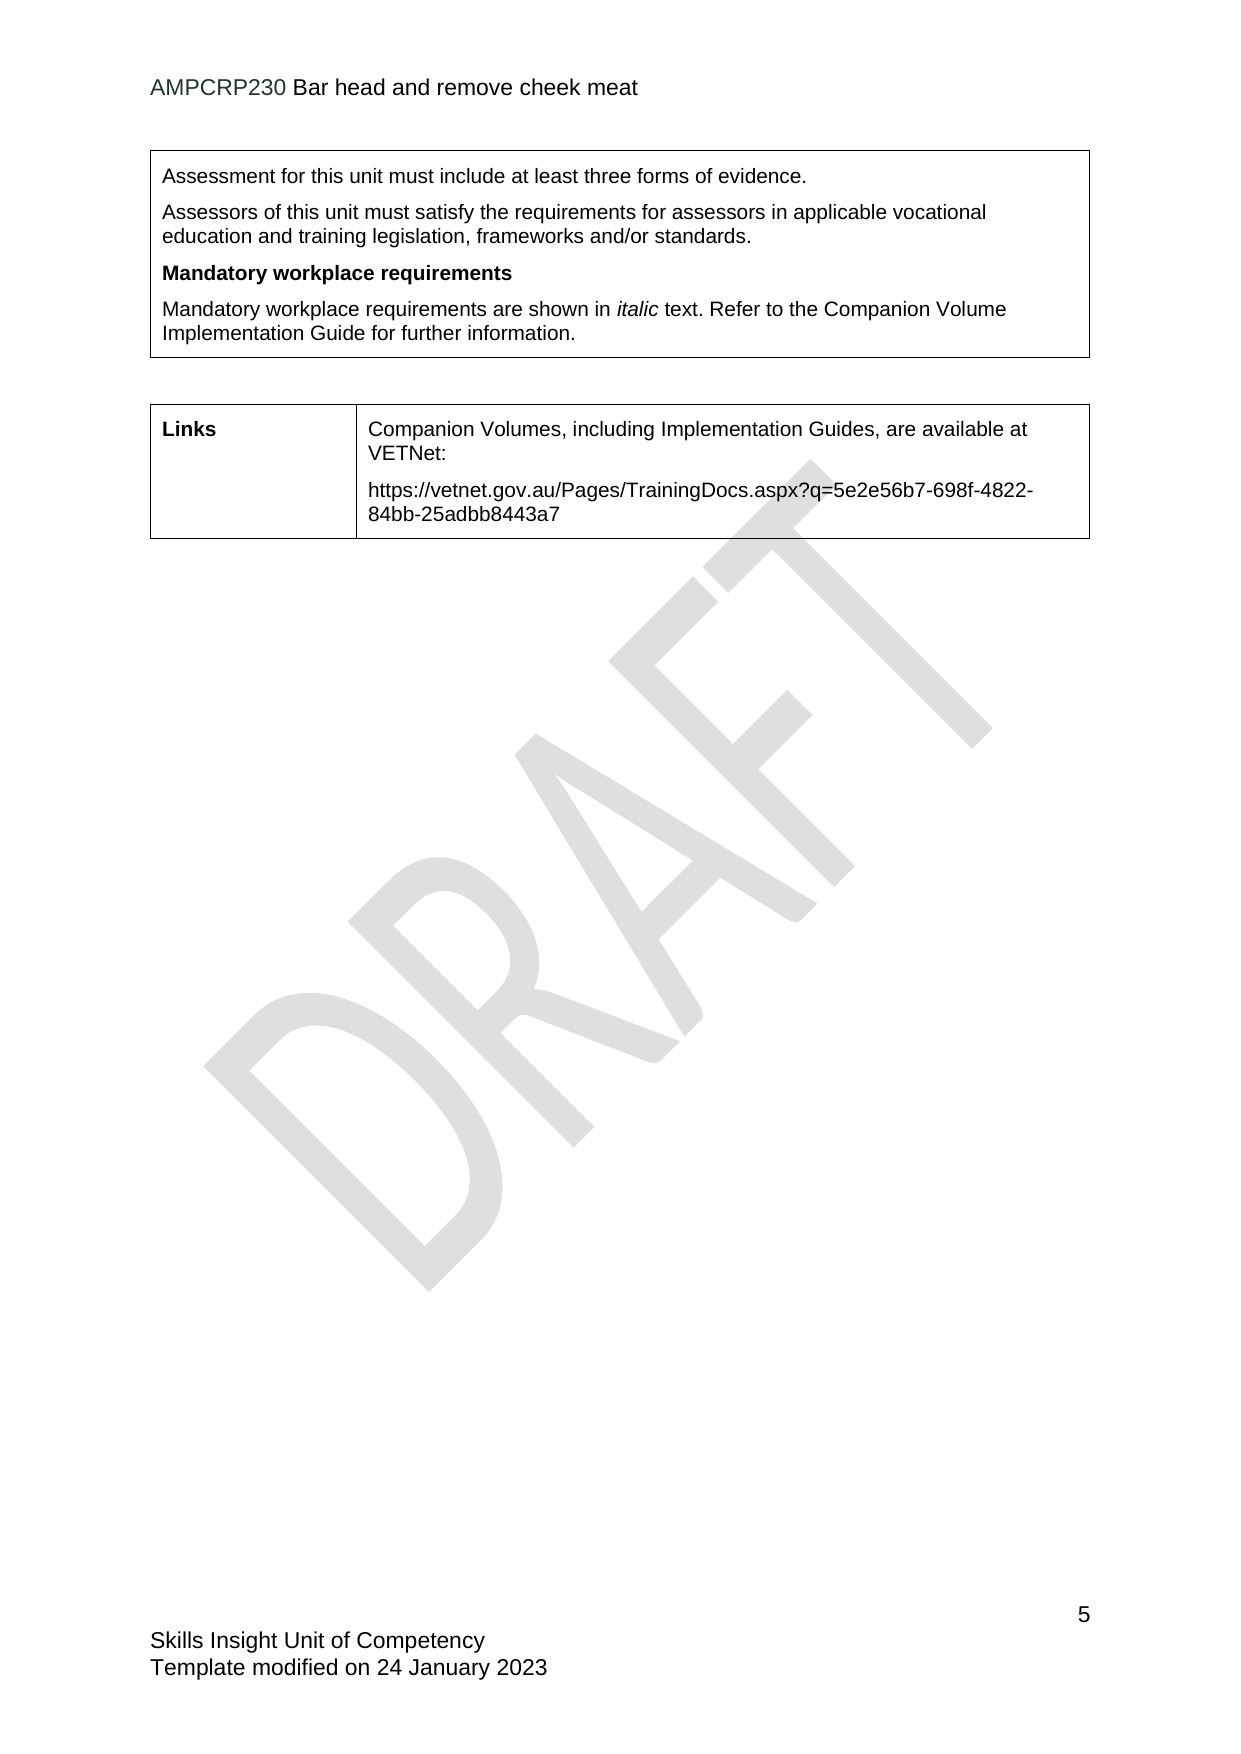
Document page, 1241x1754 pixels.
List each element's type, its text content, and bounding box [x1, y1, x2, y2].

table_header Links [151, 405, 356, 538]
table_header Companion Volumes, including Implementation Guides, are available at VETNet: https://vetnet.gov.au/Pages/TrainingDocs.aspx?q=5e2e56b7-698f-4822-84bb-25adbb8443a7 [357, 405, 1089, 538]
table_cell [151, 151, 1089, 357]
